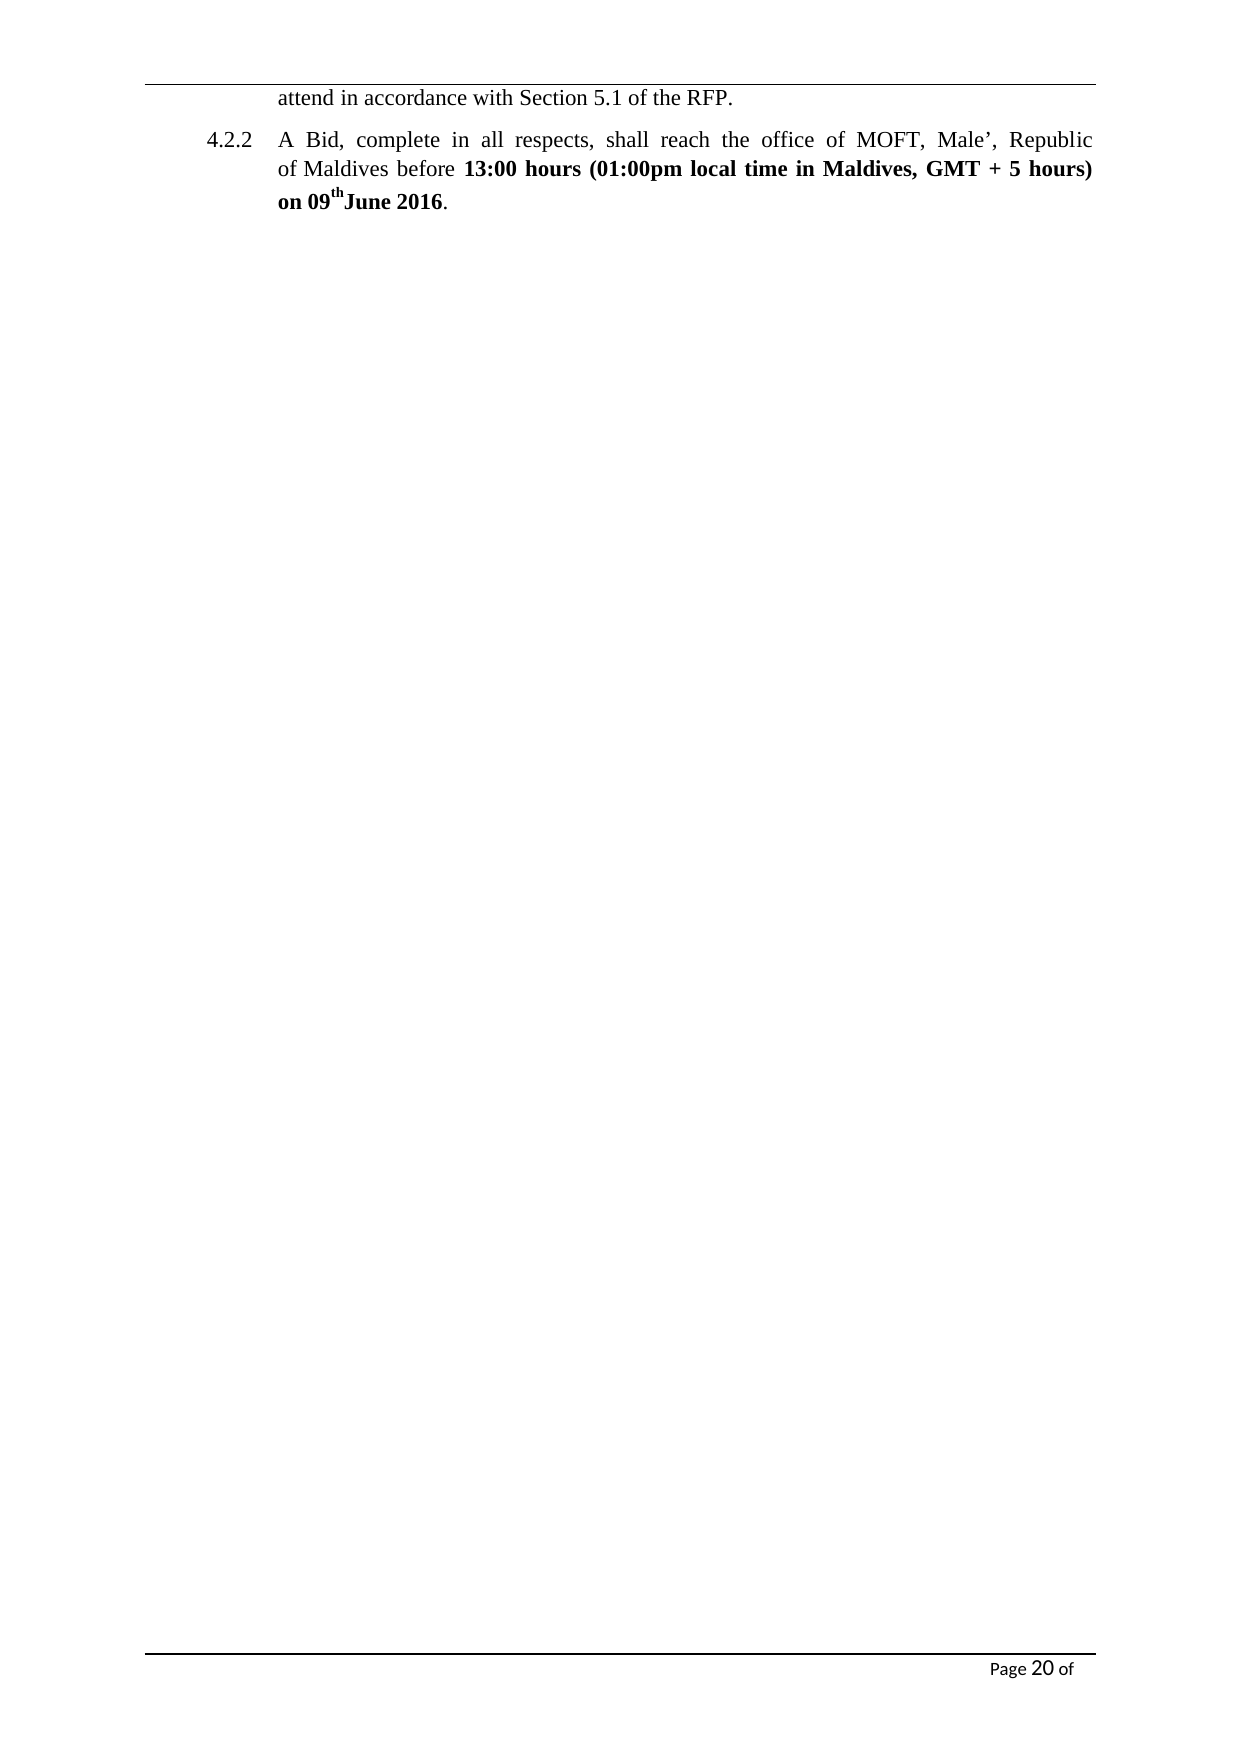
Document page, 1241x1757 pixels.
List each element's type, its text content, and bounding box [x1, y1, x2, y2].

list A Bid, complete in all respects, shall reach the office of MOFT, Male’, Republic of Maldives before 13:00 hours (01:00pm local time in Maldives, GMT + 5 hours) on 09thJune 2016. [207, 127, 1093, 214]
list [207, 84, 1093, 110]
